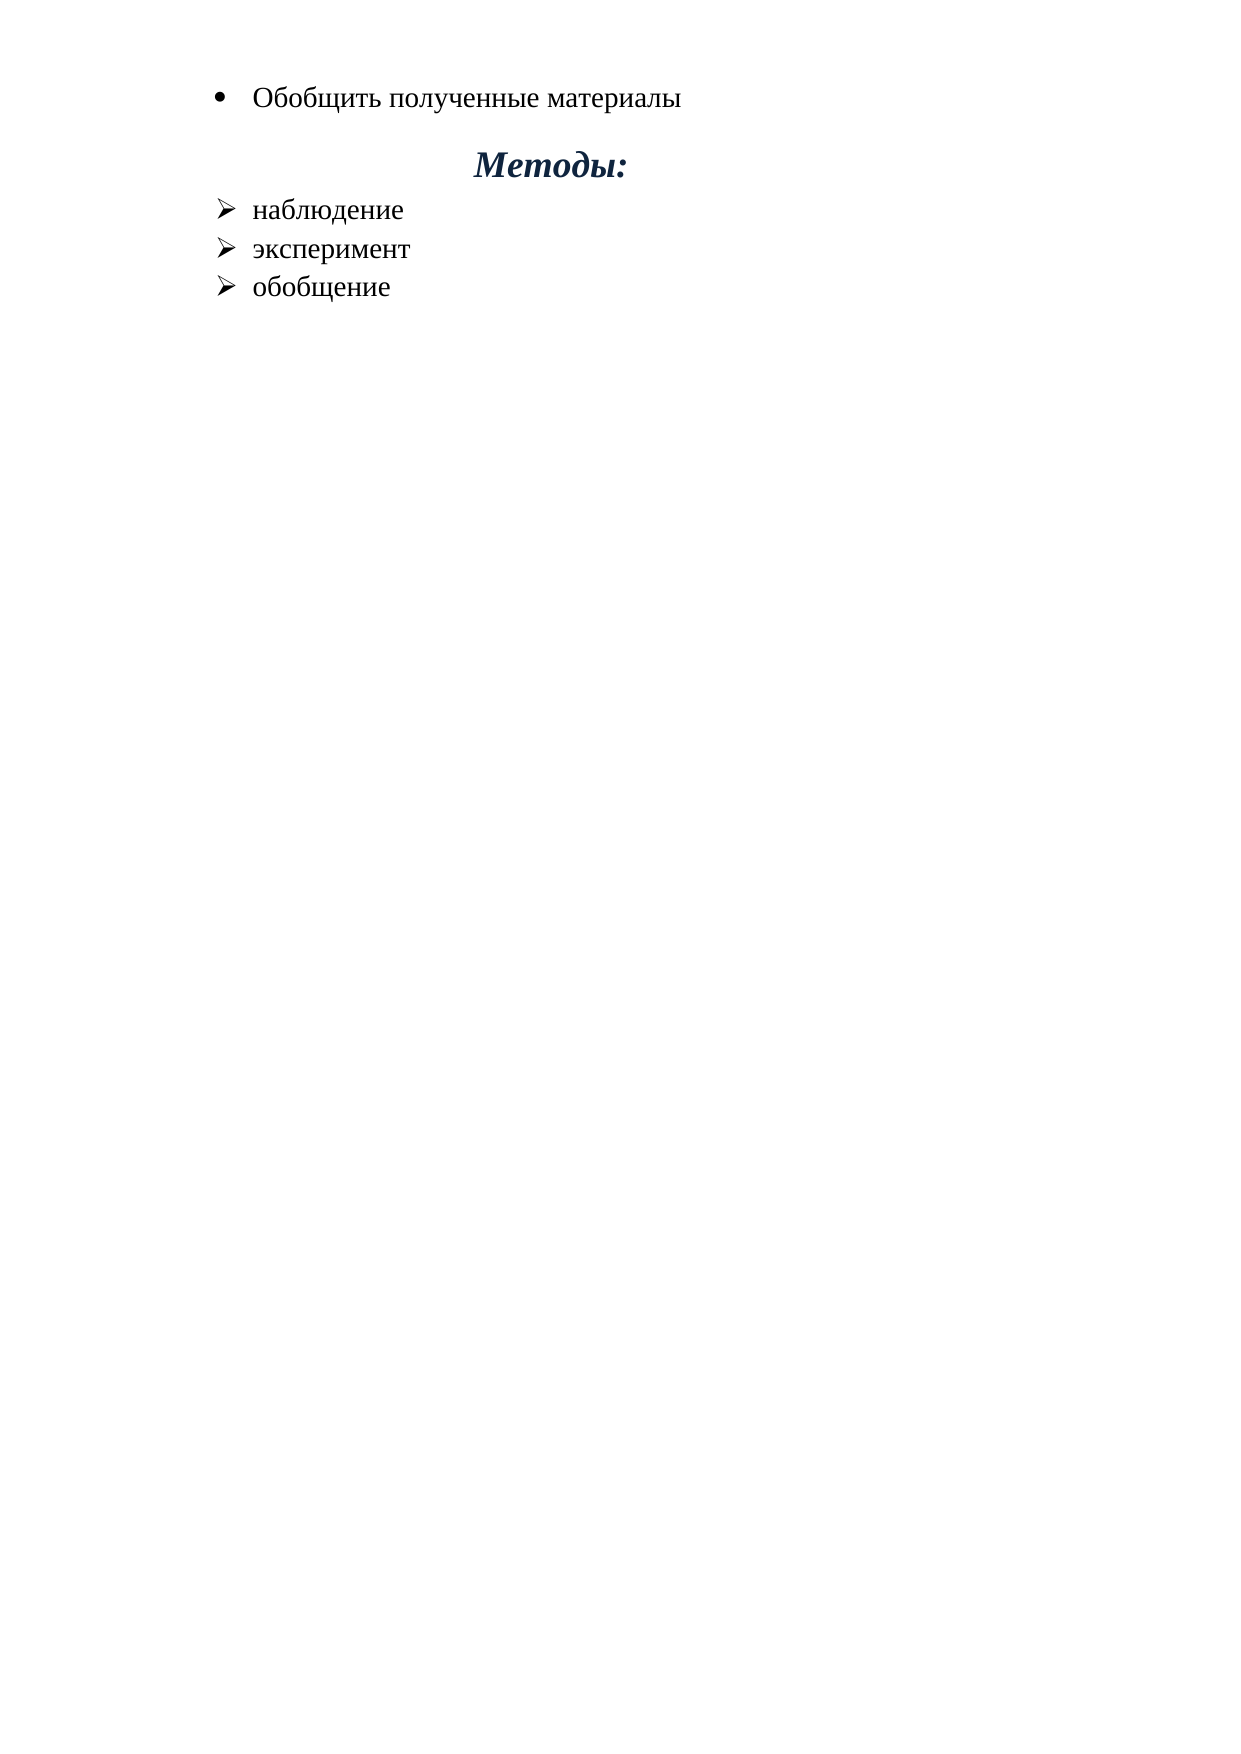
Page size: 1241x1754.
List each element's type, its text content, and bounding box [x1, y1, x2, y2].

list обобщение [215, 269, 1152, 303]
text Методы: [295, 142, 1152, 186]
list наблюдение [215, 192, 1152, 226]
list Обобщить полученные материалы [215, 80, 1152, 113]
list эксперимент [215, 231, 1152, 264]
